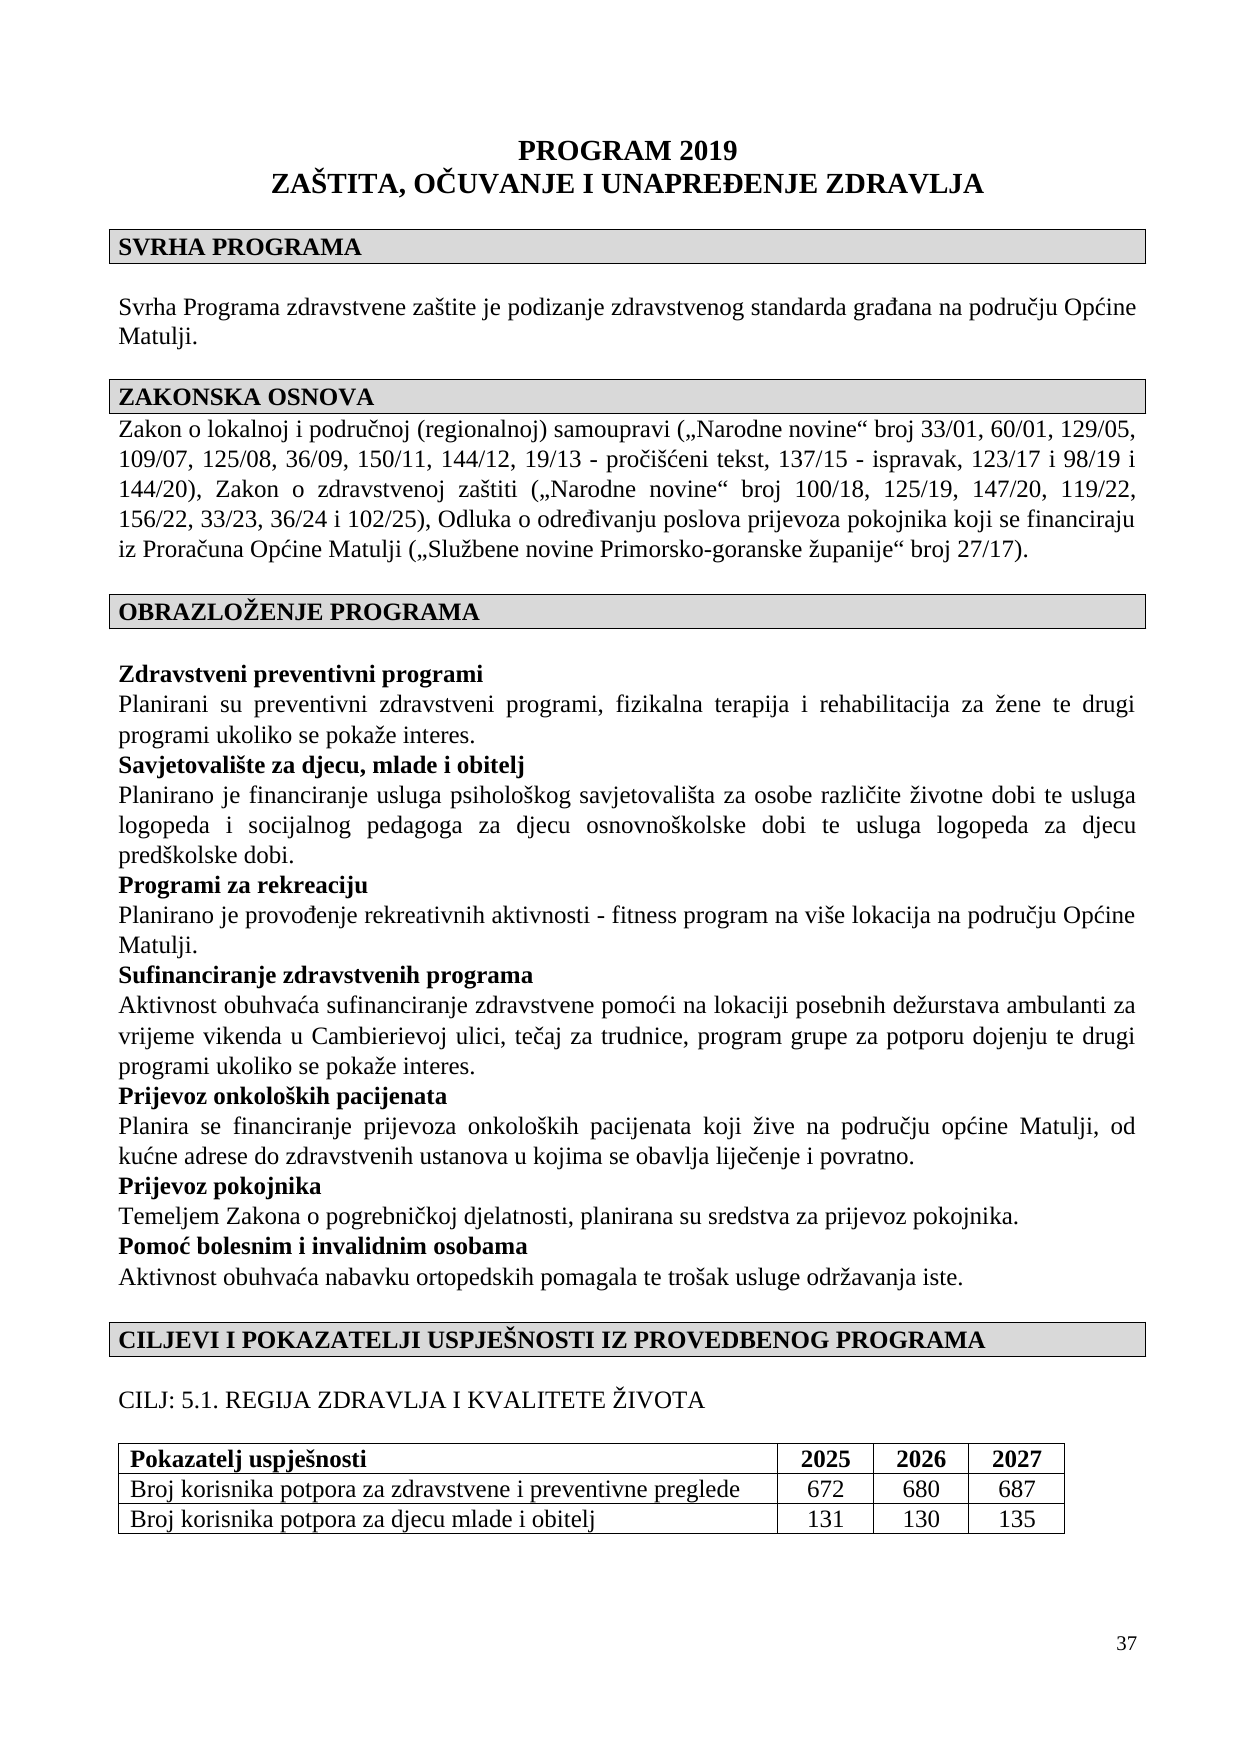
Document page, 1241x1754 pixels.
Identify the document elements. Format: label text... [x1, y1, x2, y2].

text PROGRAM 2019 [118, 133, 1137, 166]
text Aktivnost obuhvaća nabavku ortopedskih pomagala te trošak usluge održavanja iste. [118, 1262, 1137, 1290]
text Prijevoz onkoloških pacijenata [118, 1081, 1137, 1110]
text Programi za rekreaciju [118, 870, 1137, 899]
text Svrha Programa zdravstvene zaštite je podizanje zdravstvenog standarda građana na području Općine Matulji. [118, 292, 1137, 350]
text Temeljem Zakona o pogrebničkoj djelatnosti, planirana su sredstva za prijevoz pokojnika. [118, 1201, 1137, 1230]
table_header 2027 [969, 1444, 1064, 1473]
text Savjetovalište za djecu, mlade i obitelj [118, 750, 1137, 778]
table_cell 672 [778, 1474, 873, 1503]
table_cell Broj korisnika potpora za djecu mlade i obitelj [119, 1504, 777, 1532]
text OBRAZLOŽENJE PROGRAMA [110, 595, 1145, 628]
text Planira se financiranje prijevoza onkoloških pacijenata koji žive na području općine Matulji, od kućne adrese do zdravstvenih ustanova u kojima se obavlja liječenje i povratno. [118, 1111, 1137, 1170]
text Planirano je financiranje usluga psihološkog savjetovališta za osobe različite životne dobi te usluga logopeda i socijalnog pedagoga za djecu osnovnoškolske dobi te usluga logopeda za djecu predškolske dobi. [118, 780, 1137, 869]
text Zakon o lokalnoj i područnoj (regionalnoj) samoupravi („Narodne novine“ broj 33/01, 60/01, 129/05, 109/07, 125/08, 36/09, 150/11, 144/12, 19/13 - pročišćeni tekst, 137/15 - ispravak, 123/17 i 98/19 i 144/20), Zakon o zdravstvenoj zaštiti („Narodne novine“ broj 100/18, 125/19, 147/20, 119/22, 156/22, 33/23, 36/24 i 102/25), Odluka o određivanju poslova prijevoza pokojnika koji se financiraju iz Proračuna Općine Matulji („Službene novine Primorsko-goranske županije“ broj 27/17). [118, 414, 1137, 563]
text Planirano je provođenje rekreativnih aktivnosti - fitness program na više lokacija na području Općine Matulji. [118, 900, 1137, 959]
table_cell 135 [969, 1504, 1064, 1532]
text Pomoć bolesnim i invalidnim osobama [118, 1231, 1137, 1260]
text Planirani su preventivni zdravstveni programi, fizikalna terapija i rehabilitacija za žene te drugi programi ukoliko se pokaže interes. [118, 689, 1137, 748]
text CILJEVI I POKAZATELJI USPJEŠNOSTI IZ PROVEDBENOG PROGRAMA [110, 1323, 1145, 1356]
text ZAKONSKA OSNOVA [110, 380, 1145, 413]
table_cell 687 [969, 1474, 1064, 1503]
table_header Pokazatelj uspješnosti [119, 1444, 777, 1473]
table_cell 131 [778, 1504, 873, 1532]
table_header 2026 [874, 1444, 968, 1473]
text Sufinanciranje zdravstvenih programa [118, 961, 1137, 989]
text Aktivnost obuhvaća sufinanciranje zdravstvene pomoći na lokaciji posebnih dežurstava ambulanti za vrijeme vikenda u Cambierievoj ulici, tečaj za trudnice, program grupe za potporu dojenju te drugi programi ukoliko se pokaže interes. [118, 991, 1137, 1079]
text Zdravstveni preventivni programi [118, 659, 1137, 688]
text Prijevoz pokojnika [118, 1171, 1137, 1200]
text SVRHA PROGRAMA [110, 230, 1145, 263]
table_cell 130 [874, 1504, 968, 1532]
table_header 2025 [778, 1444, 873, 1473]
text CILJ: 5.1. REGIJA ZDRAVLJA I KVALITETE ŽIVOTA [118, 1386, 1137, 1414]
table_cell Broj korisnika potpora za zdravstvene i preventivne preglede [119, 1474, 777, 1503]
text ZAŠTITA, OČUVANJE I UNAPREĐENJE ZDRAVLJA [118, 166, 1137, 200]
table_cell 680 [874, 1474, 968, 1503]
